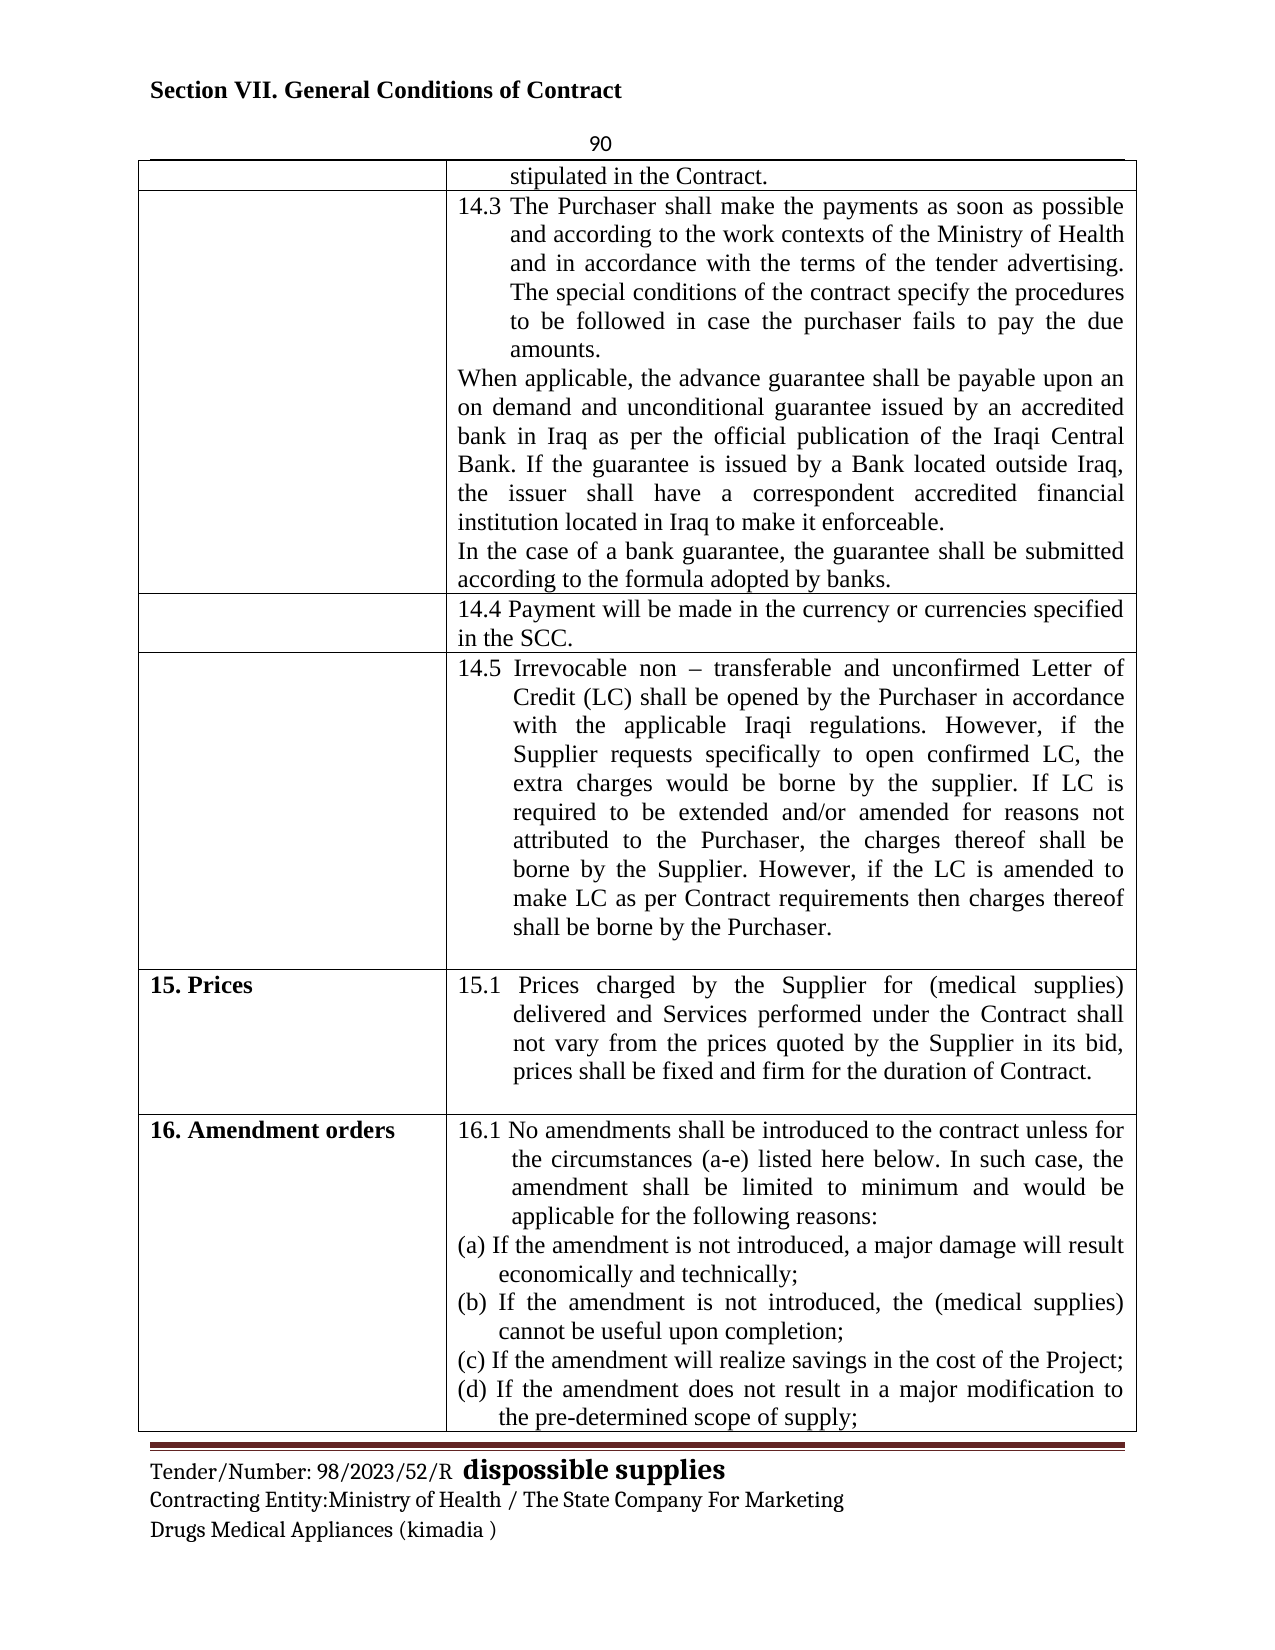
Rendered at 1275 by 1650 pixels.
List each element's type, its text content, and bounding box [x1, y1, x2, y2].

table_cell 14.4 Payment will be made in the currency or currencies specified in the SCC. [447, 594, 1136, 652]
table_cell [447, 161, 1136, 190]
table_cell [447, 1115, 1136, 1431]
table_cell [139, 653, 446, 969]
table_cell [139, 161, 446, 190]
table_cell [139, 594, 446, 652]
table_cell [139, 191, 446, 593]
table_cell 15. Prices [139, 970, 446, 1114]
table_cell 14.5 Irrevocable non – transferable and unconfirmed Letter of Credit (LC) shall be opened by the Purchaser in accordance with the applicable Iraqi regulations. However, if the Supplier requests specifically to open confirmed LC, the extra charges would be borne by the supplier. If LC is required to be extended and/or amended for reasons not attributed to the Purchaser, the charges thereof shall be borne by the Supplier. However, if the LC is amended to make LC as per Contract requirements then charges thereof shall be borne by the Purchaser. [447, 653, 1136, 969]
table_cell 14.3 The Purchaser shall make the payments as soon as possible and according to the work contexts of the Ministry of Health and in accordance with the terms of the tender advertising. The special conditions of the contract specify the procedures to be followed in case the purchaser fails to pay the due amounts. When applicable, the advance guarantee shall be payable upon an on demand and unconditional guarantee issued by an accredited bank in Iraq as per the official publication of the Iraqi Central Bank. If the guarantee is issued by a Bank located outside Iraq, the issuer shall have a correspondent accredited financial institution located in Iraq to make it enforceable. In the case of a bank guarantee, the guarantee shall be submitted according to the formula adopted by banks. [447, 191, 1136, 593]
table_cell 15.1 Prices charged by the Supplier for (medical supplies) delivered and Services performed under the Contract shall not vary from the prices quoted by the Supplier in its bid, prices shall be fixed and firm for the duration of Contract. [447, 970, 1136, 1114]
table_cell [139, 1115, 446, 1431]
